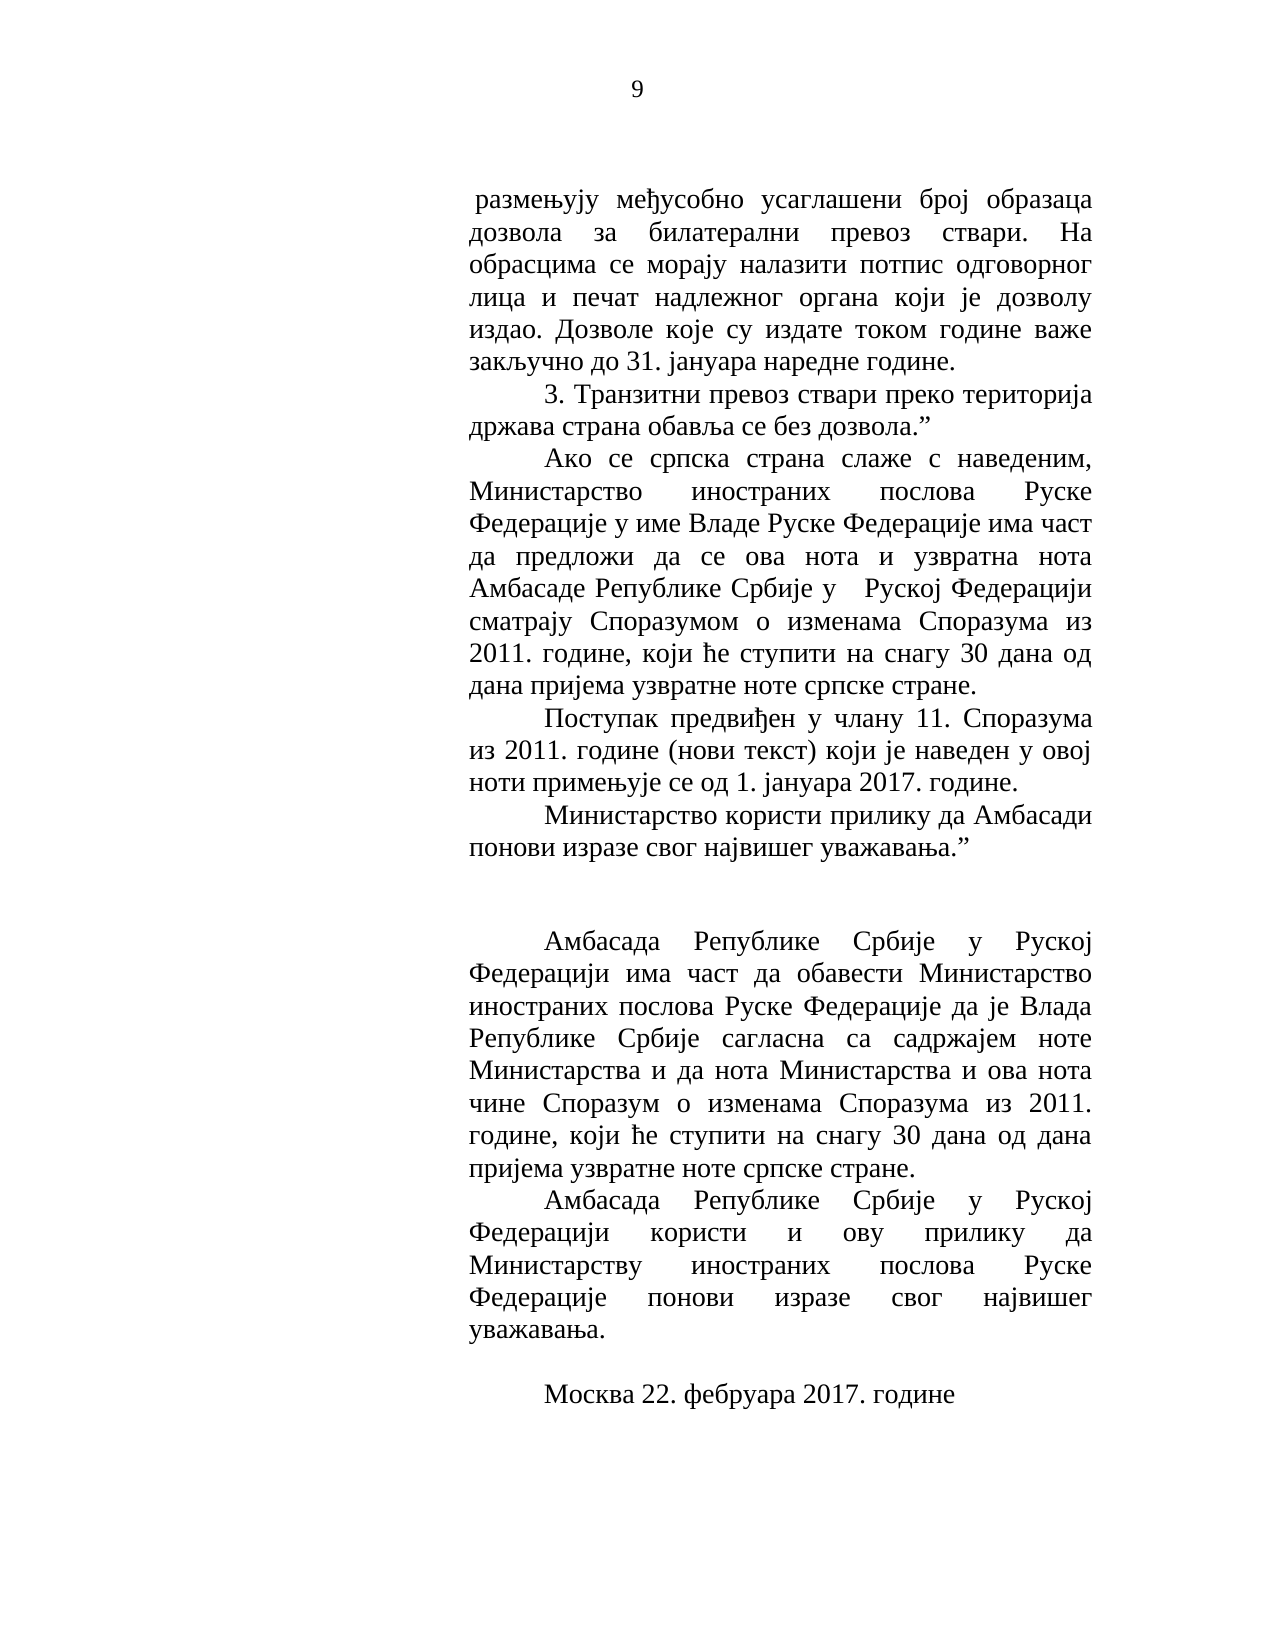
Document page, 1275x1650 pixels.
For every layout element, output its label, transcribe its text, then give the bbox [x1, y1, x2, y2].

text Ако се српска страна слаже с наведеним, Министарство иностраних послова Руске Федерације у име Владе Руске Федерације има част да предложи да се ова нота и узвратна нота Амбасаде Републике Србије у Руској Федерацији сматрају Споразумом о изменама Споразума из 2011. године, који ће ступити на снагу 30 дана од дана пријема узвратне ноте српске стране. [469, 442, 1093, 701]
text Москва 22. фебруара 2017. године [469, 1377, 1093, 1410]
text 3. Транзитни превоз ствари преко територија држава страна обавља се без дозвола.” [469, 377, 1093, 442]
text Министарство користи прилику да Амбасади понови изразе свог највишег уважавања.” [469, 798, 1093, 863]
text Амбасада Републике Србије у Руској Федерацији имa част да обавести Министарство иностраних послова Руске Федерације да је Влада Републике Србије сагласна са садржајем ноте Министарства и да нота Министарства и ова нота чине Споразум о изменама Споразума из 2011. године, који ће ступити на снагу 30 дана од дана пријема узвратне ноте српске стране. [469, 924, 1093, 1183]
text Поступак предвиђен у члану 11. Споразума из 2011. године (нови текст) који је наведен у овој ноти примењује се од 1. јануара 2017. године. [469, 701, 1093, 798]
text Амбасада Републике Србије у Руској Федерацији користи и ову прилику да Министарству иностраних послова Руске Федерације понови изразе свог највишег уважавања. [469, 1183, 1093, 1345]
text размењују међусобно усаглашени број образаца дозвола за билатерални превоз ствари. На обрасцима се морају налазити потпис одговорног лица и печат надлежног органа који је дозволу издао. Дозволе које су издате током године важе закључно до 31. јануара наредне године. [469, 182, 1093, 377]
